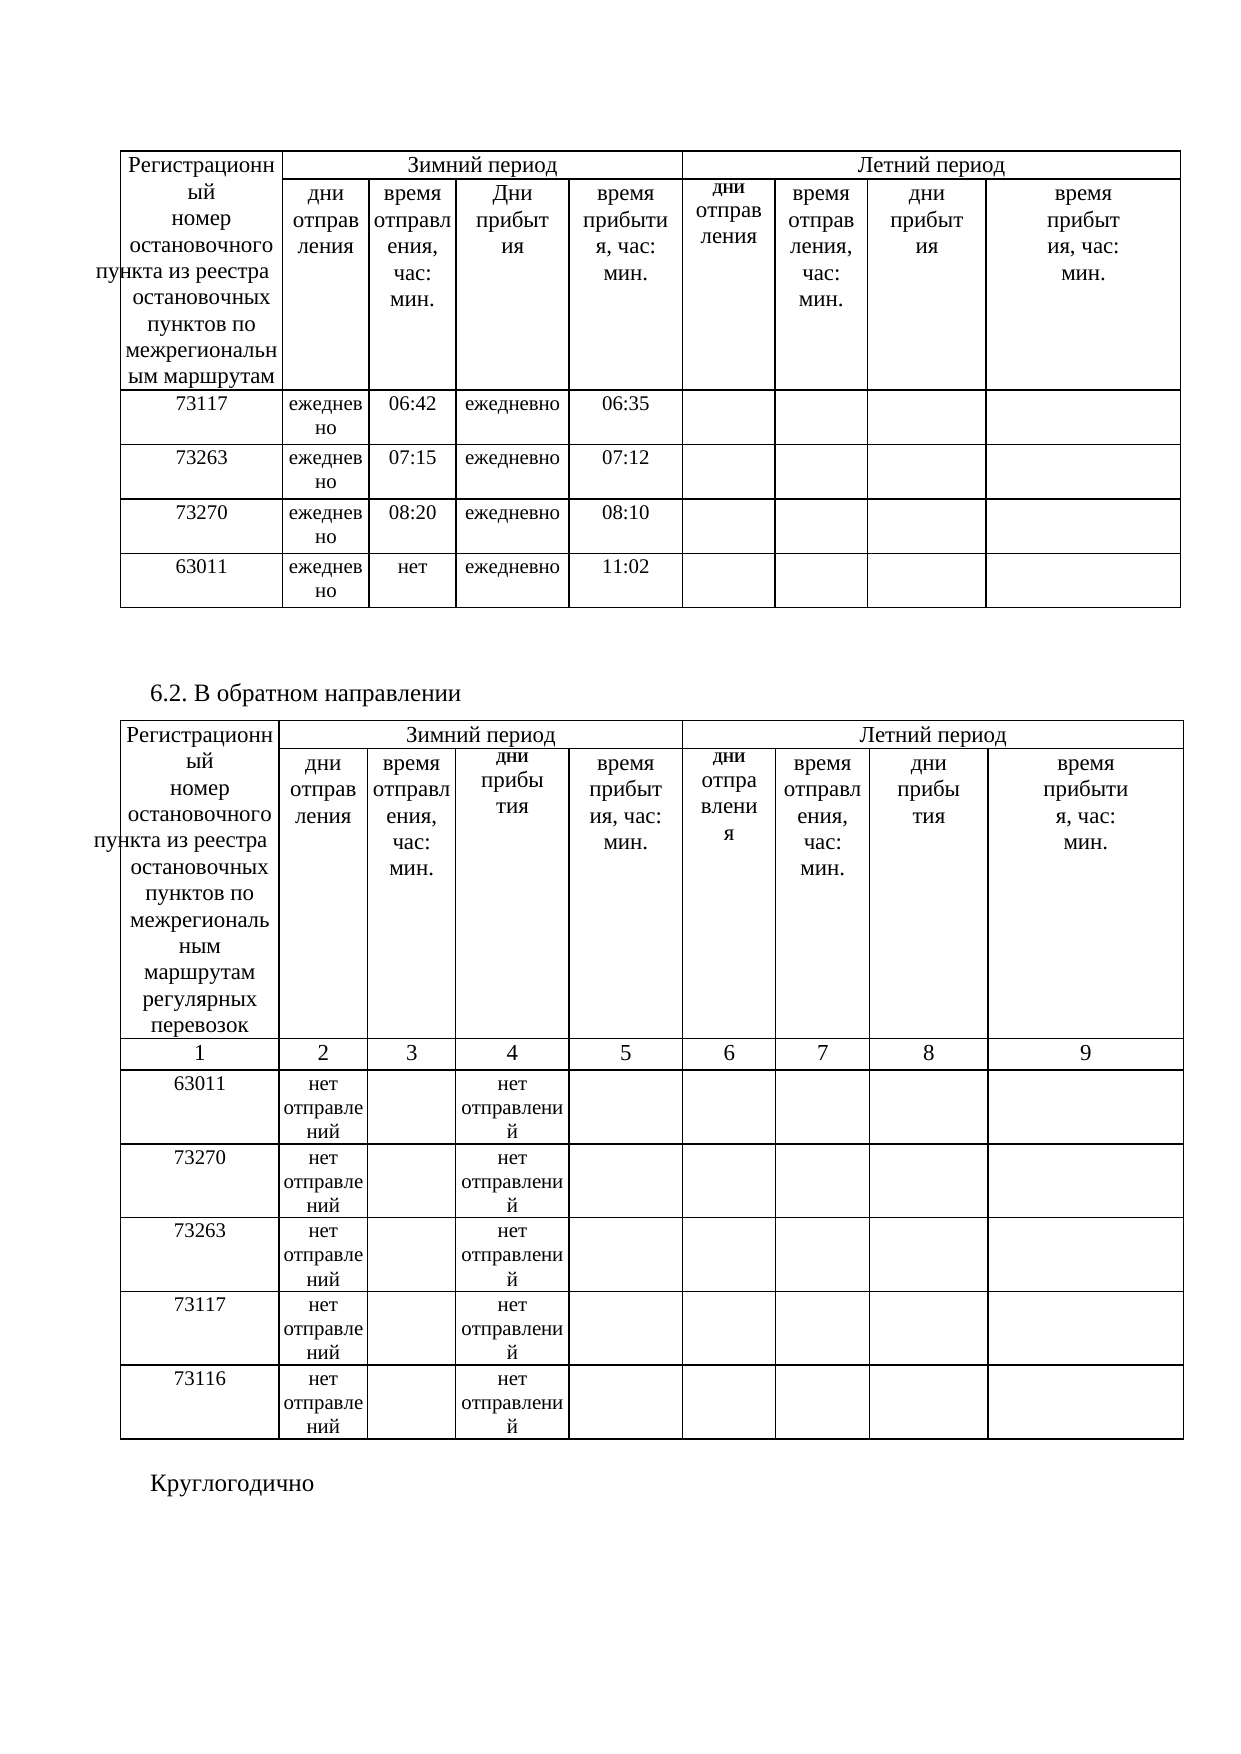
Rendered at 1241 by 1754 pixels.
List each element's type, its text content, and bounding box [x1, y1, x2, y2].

table_cell нет отправлений [456, 1292, 568, 1364]
text 6.2. В обратном направлении [150, 678, 1090, 707]
table_cell ДНИ отправ ления [683, 180, 774, 389]
table_cell время прибыти я, час: мин. [570, 180, 682, 389]
table_cell ежедневно [457, 554, 568, 607]
table_cell [868, 391, 985, 444]
table_header Зимний период [283, 152, 682, 178]
table_cell Дни прибыт ия [457, 180, 568, 389]
table_cell время отправл ения, час: мин. [776, 749, 869, 1037]
table_cell время прибыти я, час: мин. [989, 749, 1183, 1037]
table_cell ежедневно [457, 391, 568, 444]
table_cell нет [370, 554, 455, 607]
table_cell [987, 554, 1180, 607]
table_cell 7 [776, 1039, 869, 1069]
table_cell [870, 1366, 987, 1438]
table_header Регистрационный номер остановочного пункта из реестра остановочных пунктов по межрегиональным маршрутам регулярных перевозок [121, 721, 278, 1037]
table_cell [776, 1292, 869, 1364]
table_cell время отправл ения, час: мин. [370, 180, 455, 389]
table_cell [570, 1292, 682, 1364]
table_cell [683, 391, 774, 444]
table_cell [776, 1366, 869, 1438]
table_cell 63011 [121, 1071, 278, 1143]
table_cell [776, 500, 867, 552]
table_cell время отправ ления, час: мин. [776, 180, 867, 389]
table_cell [683, 1366, 775, 1438]
table_cell нет отправлений [456, 1145, 568, 1217]
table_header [121, 152, 282, 389]
table_cell [368, 1292, 455, 1364]
table_cell 73117 [121, 391, 282, 444]
table_cell [683, 1071, 775, 1143]
table_cell ежедневно [283, 554, 368, 607]
table_cell 9 [989, 1039, 1183, 1069]
table_cell [776, 1218, 869, 1291]
table_cell 06:35 [570, 391, 682, 444]
table_cell [870, 1218, 987, 1291]
table_cell [683, 500, 774, 552]
table_cell [868, 500, 985, 552]
table_cell 3 [368, 1039, 455, 1069]
table_cell [989, 1218, 1183, 1291]
table_cell время прибыт ия, час: мин. [987, 180, 1180, 389]
table_cell [683, 1292, 775, 1364]
table_cell 63011 [121, 554, 282, 607]
table_cell 08:20 [370, 500, 455, 552]
table_cell [776, 1145, 869, 1217]
table_cell [868, 554, 985, 607]
table_cell 08:10 [570, 500, 682, 552]
table_cell 1 [121, 1039, 278, 1069]
table_cell ежедневно [283, 500, 368, 552]
table_cell 4 [456, 1039, 568, 1069]
table_cell 73270 [121, 500, 282, 552]
table_cell [870, 1145, 987, 1217]
table_cell [683, 445, 774, 498]
table_cell время отправл ения, час: мин. [368, 749, 455, 1037]
table_cell время прибыт ия, час: мин. [570, 749, 682, 1037]
table_cell 2 [280, 1039, 367, 1069]
table_cell [776, 391, 867, 444]
table_cell 73263 [121, 445, 282, 498]
table_cell [368, 1218, 455, 1291]
table_cell 73117 [121, 1292, 278, 1364]
table_cell 07:12 [570, 445, 682, 498]
table_cell 73116 [121, 1366, 278, 1438]
table_cell ежедневно [283, 445, 368, 498]
table_cell [989, 1145, 1183, 1217]
table_cell [987, 391, 1180, 444]
table_cell нет отправлений [456, 1366, 568, 1438]
table_cell ДНИ отпра влени я [683, 749, 775, 1037]
table_cell [989, 1292, 1183, 1364]
table_cell 5 [570, 1039, 682, 1069]
table_cell 06:42 [370, 391, 455, 444]
table_header Летний период [683, 721, 1183, 747]
table_cell ежедневно [457, 445, 568, 498]
table_cell ДНИ прибы тия [456, 749, 568, 1037]
table_header Зимний период [280, 721, 682, 747]
table_cell [870, 1292, 987, 1364]
table_cell дни прибы тия [870, 749, 987, 1037]
table_cell [368, 1071, 455, 1143]
table_cell [989, 1071, 1183, 1143]
table_cell [776, 554, 867, 607]
table_cell [368, 1145, 455, 1217]
table_cell нет отправлений [280, 1218, 367, 1291]
table_cell дни прибыт ия [868, 180, 985, 389]
table_cell [570, 1145, 682, 1217]
table_cell [987, 500, 1180, 552]
table_cell [570, 1366, 682, 1438]
table_cell [570, 1071, 682, 1143]
table_cell 6 [683, 1039, 775, 1069]
table_cell [987, 445, 1180, 498]
table_cell [776, 445, 867, 498]
table_cell нет отправлений [280, 1071, 367, 1143]
table_cell дни отправ ления [283, 180, 368, 389]
table_cell ежедневно [283, 391, 368, 444]
table_cell дни отправ ления [280, 749, 367, 1037]
table_cell нет отправлений [280, 1145, 367, 1217]
table_cell 07:15 [370, 445, 455, 498]
table_header Летний период [683, 152, 1180, 178]
table_cell нет отправлений [456, 1218, 568, 1291]
table_cell [570, 1218, 682, 1291]
table_cell [683, 1145, 775, 1217]
table_cell нет отправлений [280, 1292, 367, 1364]
table_cell 73263 [121, 1218, 278, 1291]
text Круглогодично [150, 1468, 1090, 1497]
table_cell [989, 1366, 1183, 1438]
table_cell [683, 1218, 775, 1291]
table_cell [683, 554, 774, 607]
table_cell [870, 1071, 987, 1143]
table_cell [368, 1366, 455, 1438]
table_cell ежедневно [457, 500, 568, 552]
table_cell нет отправлений [280, 1366, 367, 1438]
table_cell 73270 [121, 1145, 278, 1217]
table_cell [868, 445, 985, 498]
table_cell 11:02 [570, 554, 682, 607]
table_cell нет отправлений [456, 1071, 568, 1143]
table_cell 8 [870, 1039, 987, 1069]
table_cell [776, 1071, 869, 1143]
